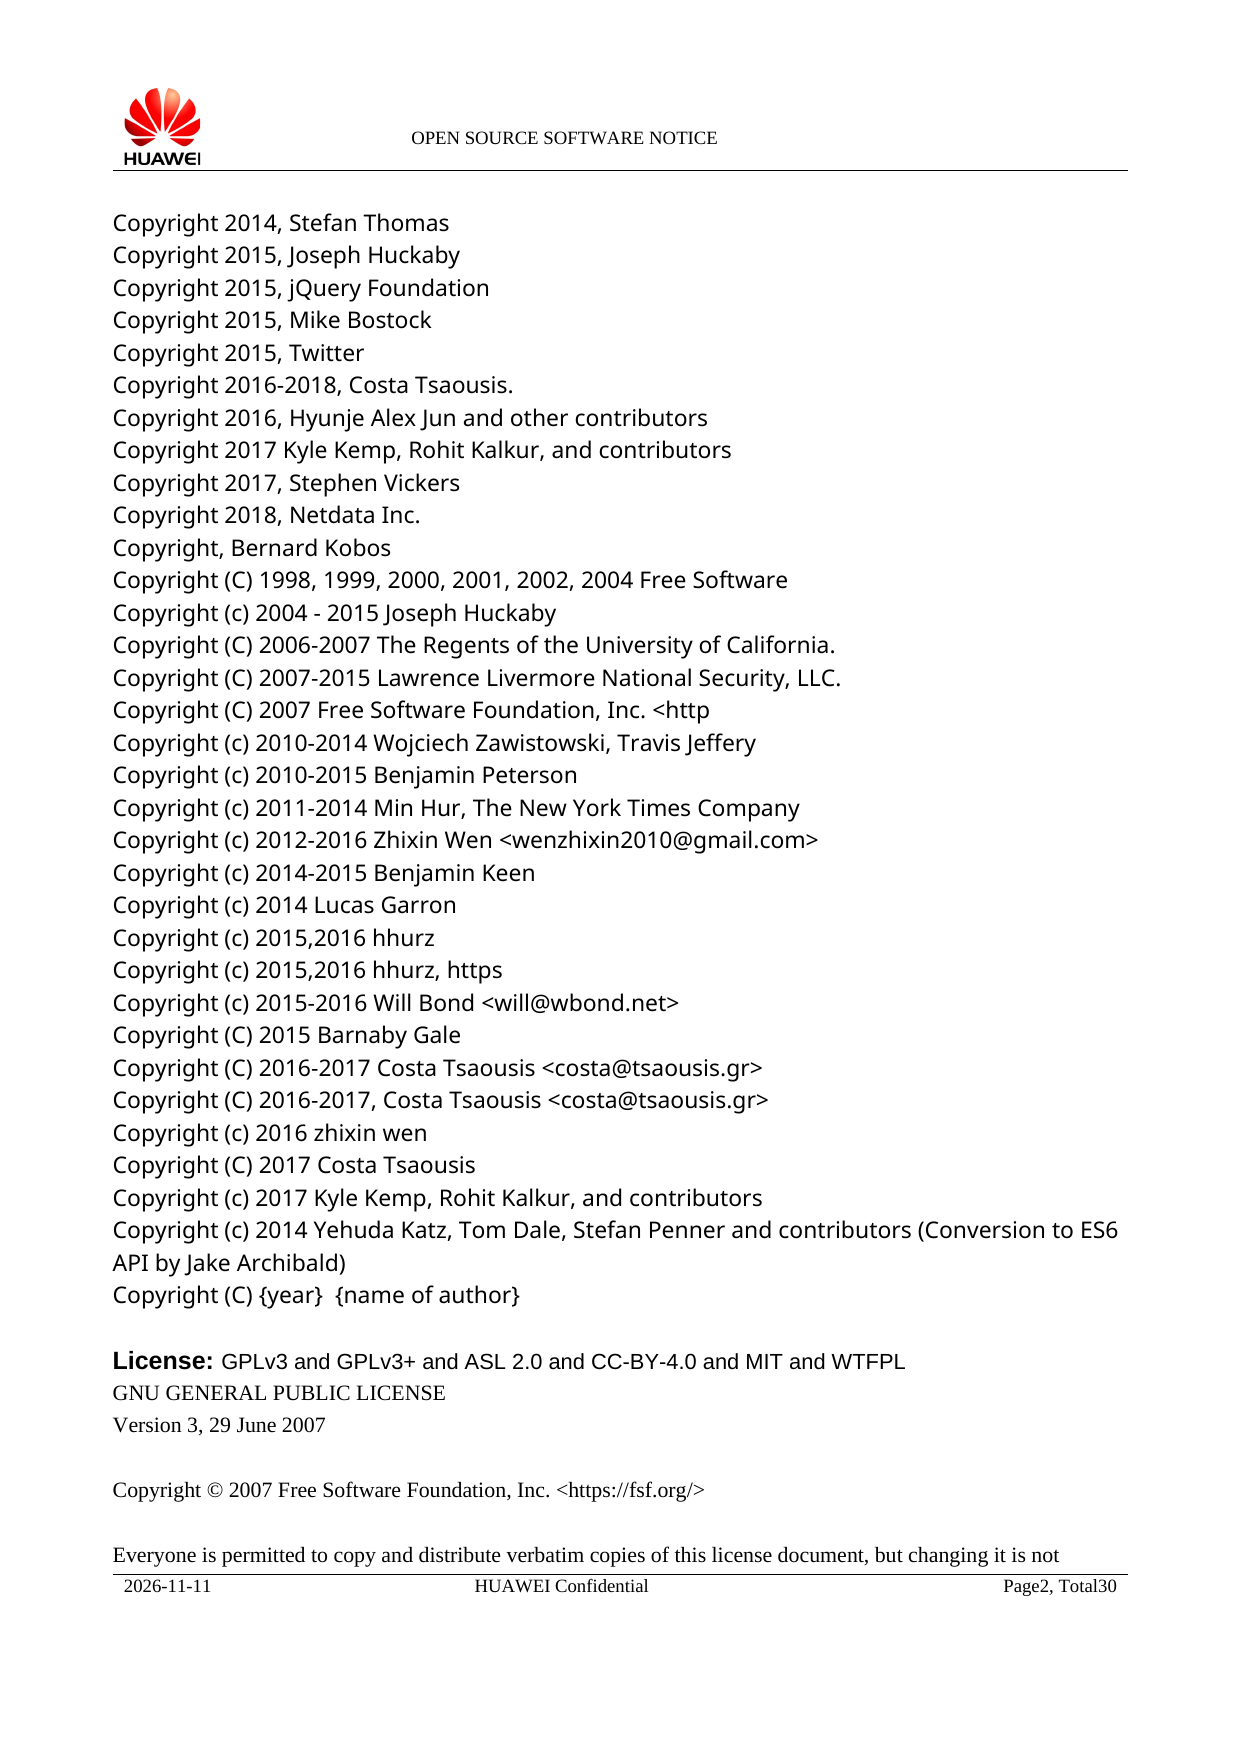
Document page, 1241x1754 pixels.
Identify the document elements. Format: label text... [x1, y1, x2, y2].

text Copyright (C) 2016-2017, Costa Tsaousis <costa@tsaousis.gr> [112, 1084, 1128, 1116]
text Copyright, Bernard Kobos [112, 531, 1128, 564]
text Copyright 2018, Netdata Inc. [112, 499, 1128, 531]
text Copyright (C) 2016-2017 Costa Tsaousis <costa@tsaousis.gr> [112, 1051, 1128, 1084]
text Copyright 2015, jQuery Foundation [112, 271, 1128, 304]
text Copyright (c) 2010-2014 Wojciech Zawistowski, Travis Jeffery [112, 726, 1128, 759]
text Copyright (C) 2007 Free Software Foundation, Inc. <http [112, 694, 1128, 726]
text Copyright (C) {year} {name of author} [112, 1279, 1128, 1311]
text Copyright (C) 2017 Costa Tsaousis [112, 1149, 1128, 1181]
text Copyright 2016, Hyunje Alex Jun and other contributors [112, 401, 1128, 434]
text License: GPLv3 and GPLv3+ and ASL 2.0 and CC-BY-4.0 and MIT and WTFPL [112, 1344, 1128, 1376]
text Copyright (c) 2015-2016 Will Bond <will@wbond.net> [112, 986, 1128, 1019]
text Copyright (c) 2014 Lucas Garron [112, 889, 1128, 921]
text Copyright (c) 2015,2016 hhurz, https [112, 954, 1128, 986]
text Copyright 2017, Stephen Vickers [112, 466, 1128, 499]
text Copyright (c) 2014 Yehuda Katz, Tom Dale, Stefan Penner and contributors (Conversion to ES6 API by Jake Archibald) [112, 1214, 1128, 1279]
text Copyright 2017 Kyle Kemp, Rohit Kalkur, and contributors [112, 434, 1128, 466]
text Copyright 2014, Stefan Thomas [112, 206, 1128, 239]
text Copyright (c) 2011-2014 Min Hur, The New York Times Company [112, 791, 1128, 824]
text Copyright (C) 2006-2007 The Regents of the University of California. [112, 629, 1128, 661]
text Copyright 2016-2018, Costa Tsaousis. [112, 369, 1128, 401]
text Copyright (c) 2012-2016 Zhixin Wen <wenzhixin2010@gmail.com> [112, 824, 1128, 856]
picture [124, 88, 201, 165]
text Copyright (C) 2015 Barnaby Gale [112, 1019, 1128, 1051]
text Copyright 2015, Joseph Huckaby [112, 239, 1128, 271]
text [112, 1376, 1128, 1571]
text Copyright (c) 2017 Kyle Kemp, Rohit Kalkur, and contributors [112, 1181, 1128, 1214]
text Copyright (c) 2015,2016 hhurz [112, 921, 1128, 954]
text Copyright 2015, Twitter [112, 336, 1128, 369]
text Copyright (c) 2010-2015 Benjamin Peterson [112, 759, 1128, 791]
text Copyright (c) 2016 zhixin wen [112, 1116, 1128, 1149]
text Copyright (c) 2014-2015 Benjamin Keen [112, 856, 1128, 889]
text Copyright (c) 2004 - 2015 Joseph Huckaby [112, 596, 1128, 629]
text Copyright (C) 2007-2015 Lawrence Livermore National Security, LLC. [112, 661, 1128, 694]
text Copyright 2015, Mike Bostock [112, 304, 1128, 336]
text Copyright (C) 1998, 1999, 2000, 2001, 2002, 2004 Free Software [112, 564, 1128, 596]
